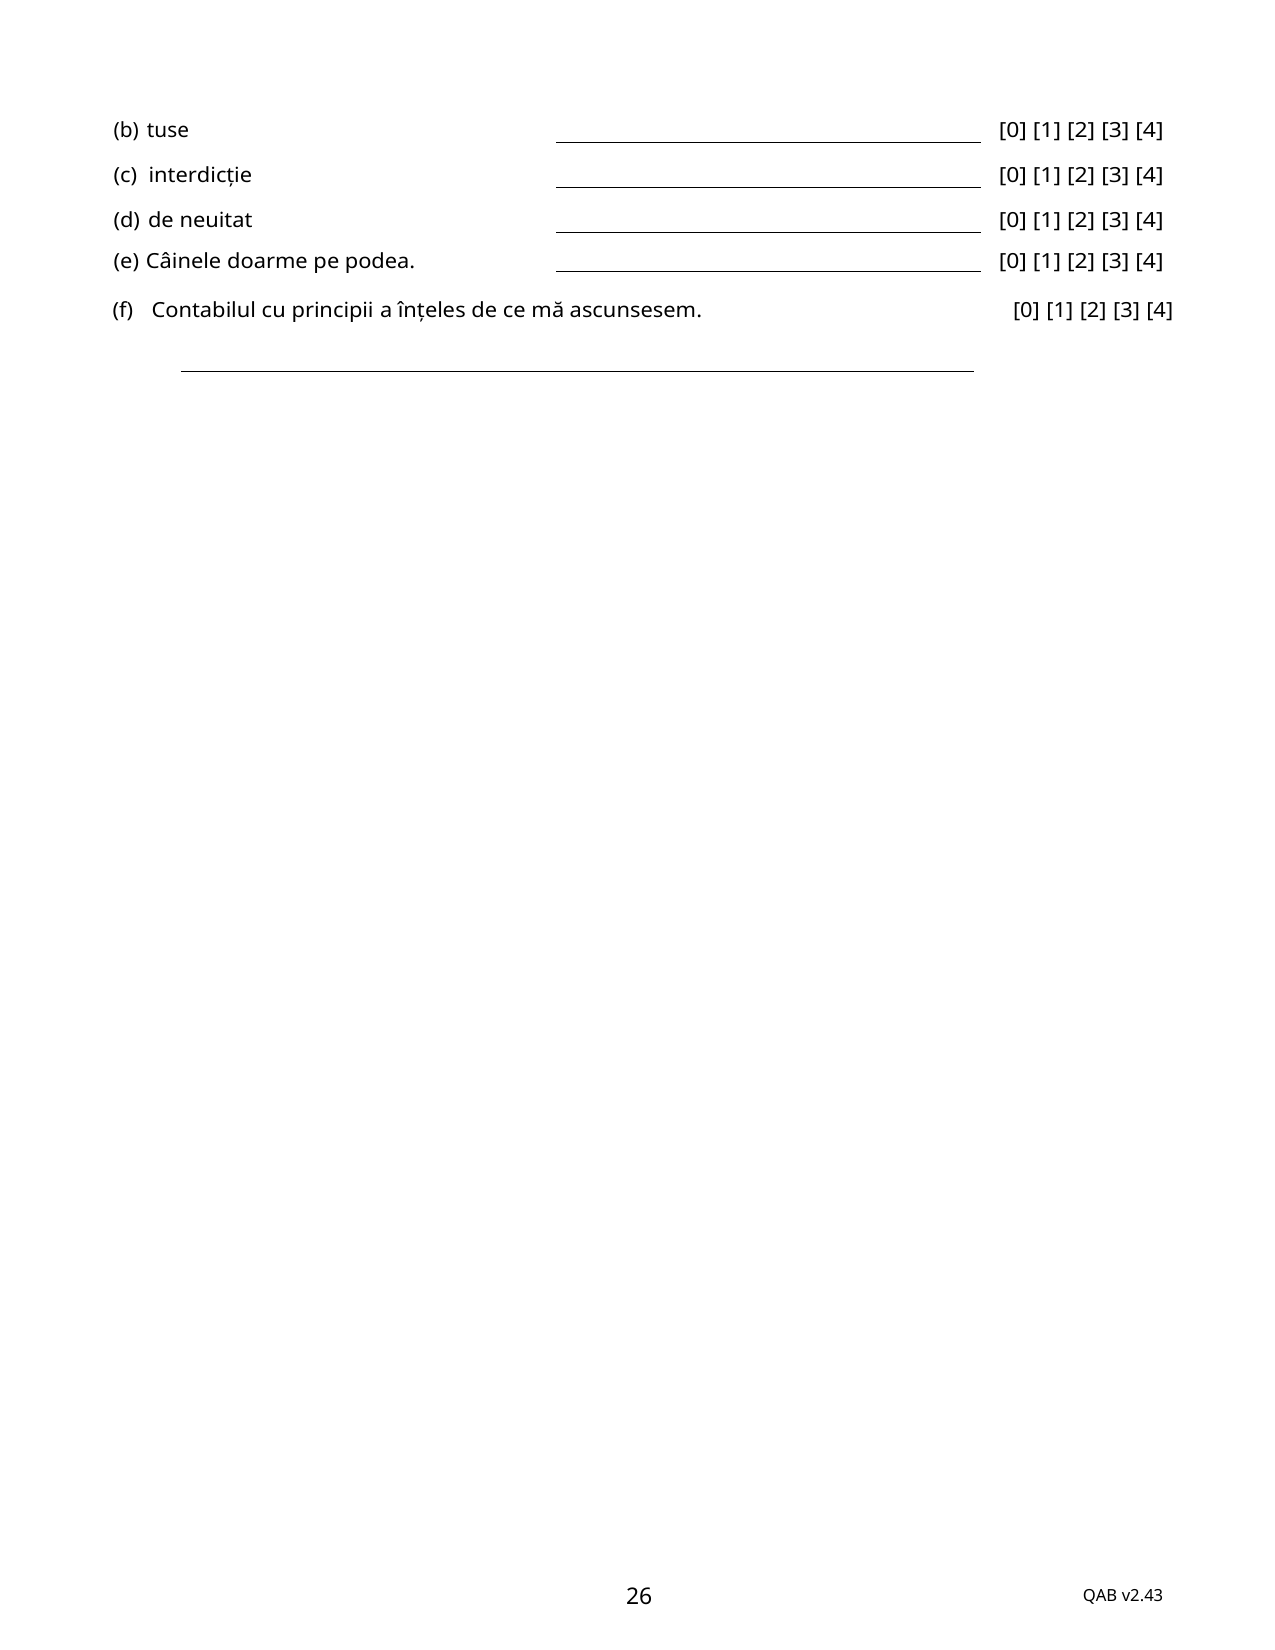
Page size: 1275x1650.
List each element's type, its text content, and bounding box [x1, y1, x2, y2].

table_cell (b) tuse [108, 104, 488, 149]
table_cell (d) de neuitat [108, 194, 488, 239]
table_cell [488, 194, 997, 239]
table_cell [488, 239, 997, 276]
table_cell (c) interdicție [108, 149, 488, 194]
table_cell [488, 104, 997, 149]
table_cell [0] [1] [2] [3] [4] [997, 149, 1168, 194]
text (f) Contabilul cu principii a înțeles de ce mă ascunsesem. [0] [1] [2] [3] [4] [112, 295, 1196, 324]
table_cell [488, 149, 997, 194]
table_cell (e) Câinele doarme pe podea. [108, 239, 488, 276]
table_cell [0] [1] [2] [3] [4] [997, 194, 1168, 239]
table_cell [0] [1] [2] [3] [4] [997, 104, 1168, 149]
table_cell [0] [1] [2] [3] [4] [997, 239, 1168, 276]
